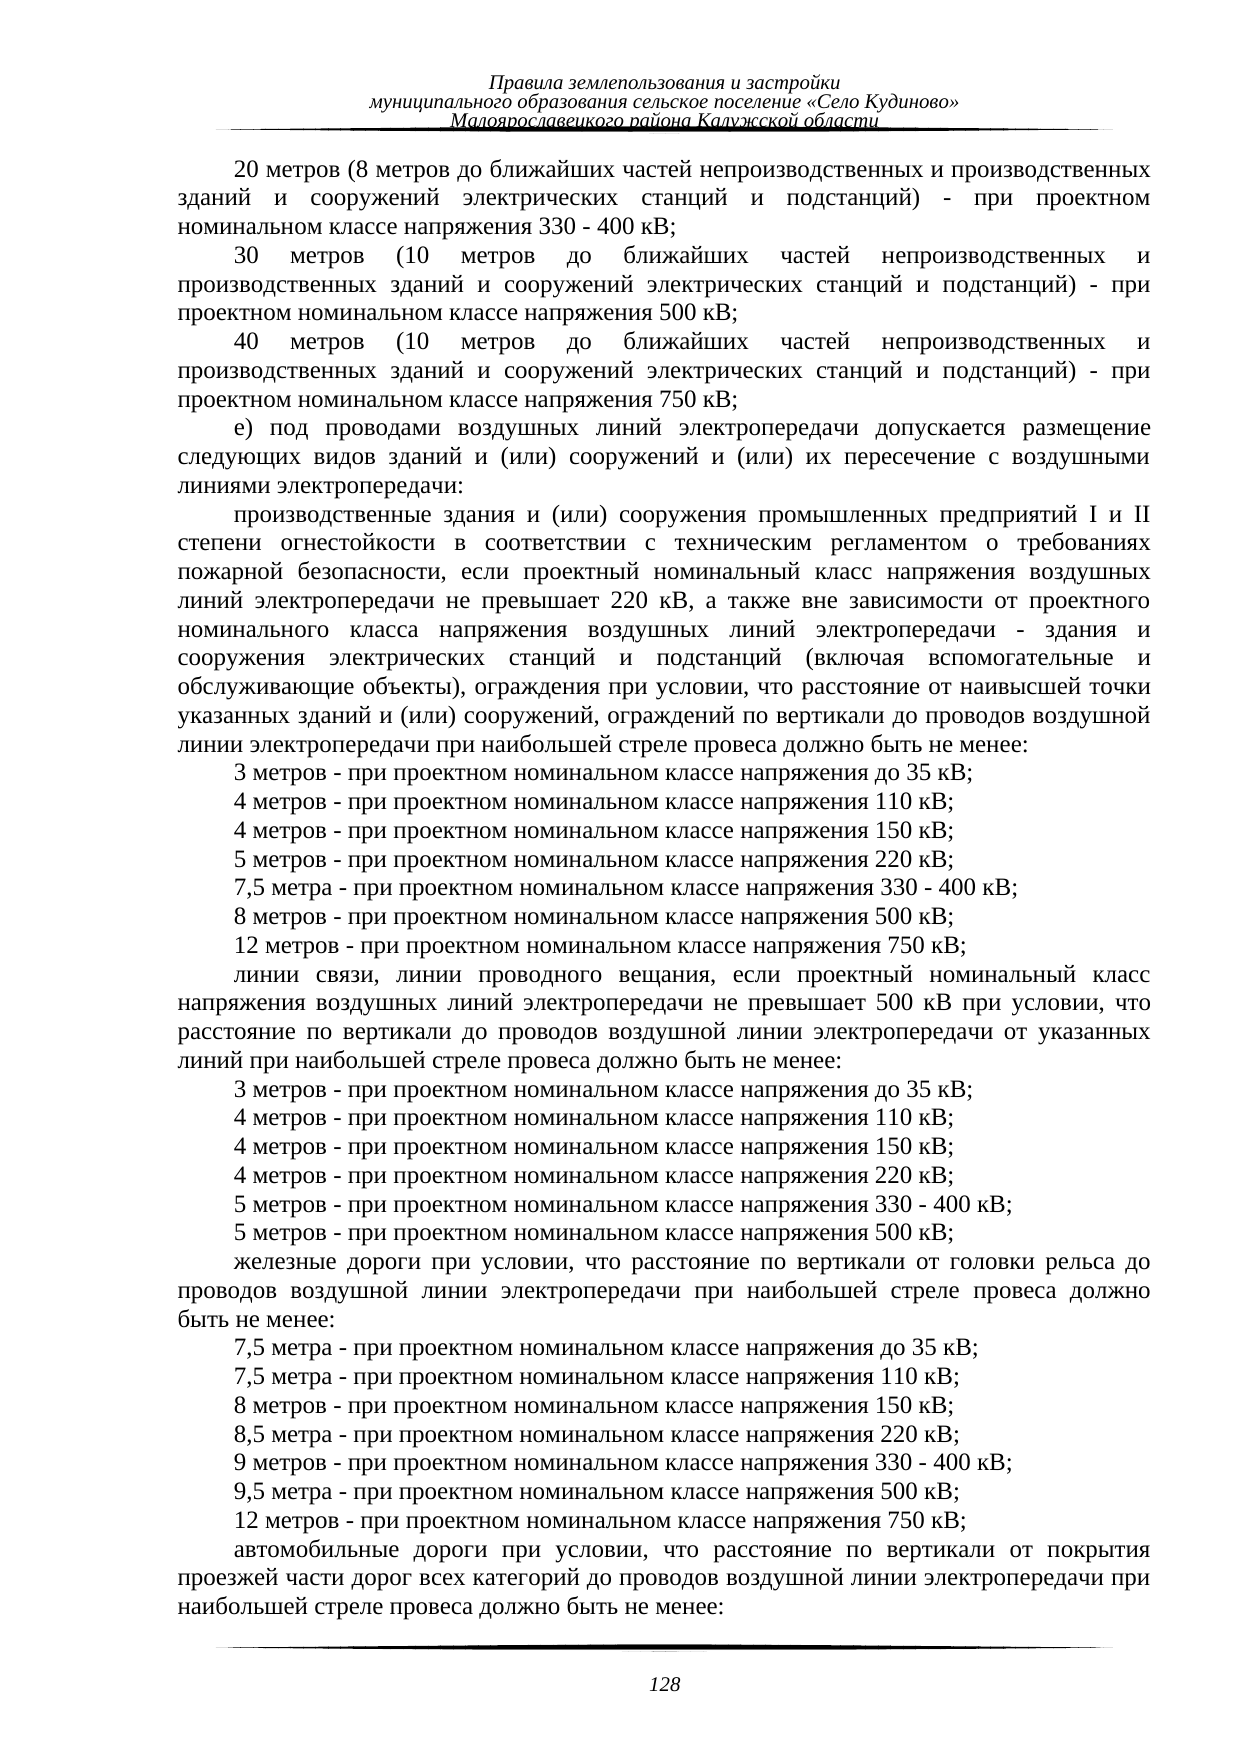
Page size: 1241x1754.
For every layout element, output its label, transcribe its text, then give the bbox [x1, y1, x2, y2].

text линии связи, линии проводного вещания, если проектный номинальный класс напряжения воздушных линий электропередачи не превышает 500 кВ при условии, что расстояние по вертикали до проводов воздушной линии электропередачи от указанных линий при наибольшей стреле провеса должно быть не менее: [177, 959, 1152, 1074]
text 4 метров - при проектном номинальном классе напряжения 110 кВ; [177, 786, 1152, 815]
text 4 метров - при проектном номинальном классе напряжения 220 кВ; [177, 1160, 1152, 1189]
picture [215, 125, 1113, 134]
text 8 метров - при проектном номинальном классе напряжения 150 кВ; [177, 1390, 1152, 1419]
text автомобильные дороги при условии, что расстояние по вертикали от покрытия проезжей части дорог всех категорий до проводов воздушной линии электропередачи при наибольшей стреле провеса должно быть не менее: [177, 1534, 1152, 1620]
text 4 метров - при проектном номинальном классе напряжения 150 кВ; [177, 1131, 1152, 1160]
text 4 метров - при проектном номинальном классе напряжения 150 кВ; [177, 815, 1152, 844]
text 12 метров - при проектном номинальном классе напряжения 750 кВ; [177, 930, 1152, 959]
text 9 метров - при проектном номинальном классе напряжения 330 - 400 кВ; [177, 1447, 1152, 1476]
text е) под проводами воздушных линий электропередачи допускается размещение следующих видов зданий и (или) сооружений и (или) их пересечение с воздушными линиями электропередачи: [177, 412, 1152, 499]
text 7,5 метра - при проектном номинальном классе напряжения 330 - 400 кВ; [177, 872, 1152, 901]
text 8 метров - при проектном номинальном классе напряжения 500 кВ; [177, 901, 1152, 930]
text 5 метров - при проектном номинальном классе напряжения 220 кВ; [177, 844, 1152, 872]
picture [215, 1643, 1113, 1652]
text 7,5 метра - при проектном номинальном классе напряжения до 35 кВ; [177, 1332, 1152, 1361]
text 30 метров (10 метров до ближайших частей непроизводственных и производственных зданий и сооружений электрических станций и подстанций) - при проектном номинальном классе напряжения 500 кВ; [177, 240, 1152, 326]
text 3 метров - при проектном номинальном классе напряжения до 35 кВ; [177, 1074, 1152, 1102]
text 5 метров - при проектном номинальном классе напряжения 330 - 400 кВ; [177, 1189, 1152, 1217]
text производственные здания и (или) сооружения промышленных предприятий I и II степени огнестойкости в соответствии с техническим регламентом о требованиях пожарной безопасности, если проектный номинальный класс напряжения воздушных линий электропередачи не превышает 220 кВ, а также вне зависимости от проектного номинального класса напряжения воздушных линий электропередачи - здания и сооружения электрических станций и подстанций (включая вспомогательные и обслуживающие объекты), ограждения при условии, что расстояние от наивысшей точки указанных зданий и (или) сооружений, ограждений по вертикали до проводов воздушной линии электропередачи при наибольшей стреле провеса должно быть не менее: [177, 499, 1152, 757]
text 40 метров (10 метров до ближайших частей непроизводственных и производственных зданий и сооружений электрических станций и подстанций) - при проектном номинальном классе напряжения 750 кВ; [177, 326, 1152, 412]
text 20 метров (8 метров до ближайших частей непроизводственных и производственных зданий и сооружений электрических станций и подстанций) - при проектном номинальном классе напряжения 330 - 400 кВ; [177, 154, 1152, 240]
text 3 метров - при проектном номинальном классе напряжения до 35 кВ; [177, 757, 1152, 786]
text 7,5 метра - при проектном номинальном классе напряжения 110 кВ; [177, 1361, 1152, 1390]
text 9,5 метра - при проектном номинальном классе напряжения 500 кВ; [177, 1476, 1152, 1505]
text 8,5 метра - при проектном номинальном классе напряжения 220 кВ; [177, 1419, 1152, 1447]
text 4 метров - при проектном номинальном классе напряжения 110 кВ; [177, 1102, 1152, 1131]
text 5 метров - при проектном номинальном классе напряжения 500 кВ; [177, 1217, 1152, 1246]
text 12 метров - при проектном номинальном классе напряжения 750 кВ; [177, 1505, 1152, 1534]
text железные дороги при условии, что расстояние по вертикали от головки рельса до проводов воздушной линии электропередачи при наибольшей стреле провеса должно быть не менее: [177, 1246, 1152, 1332]
